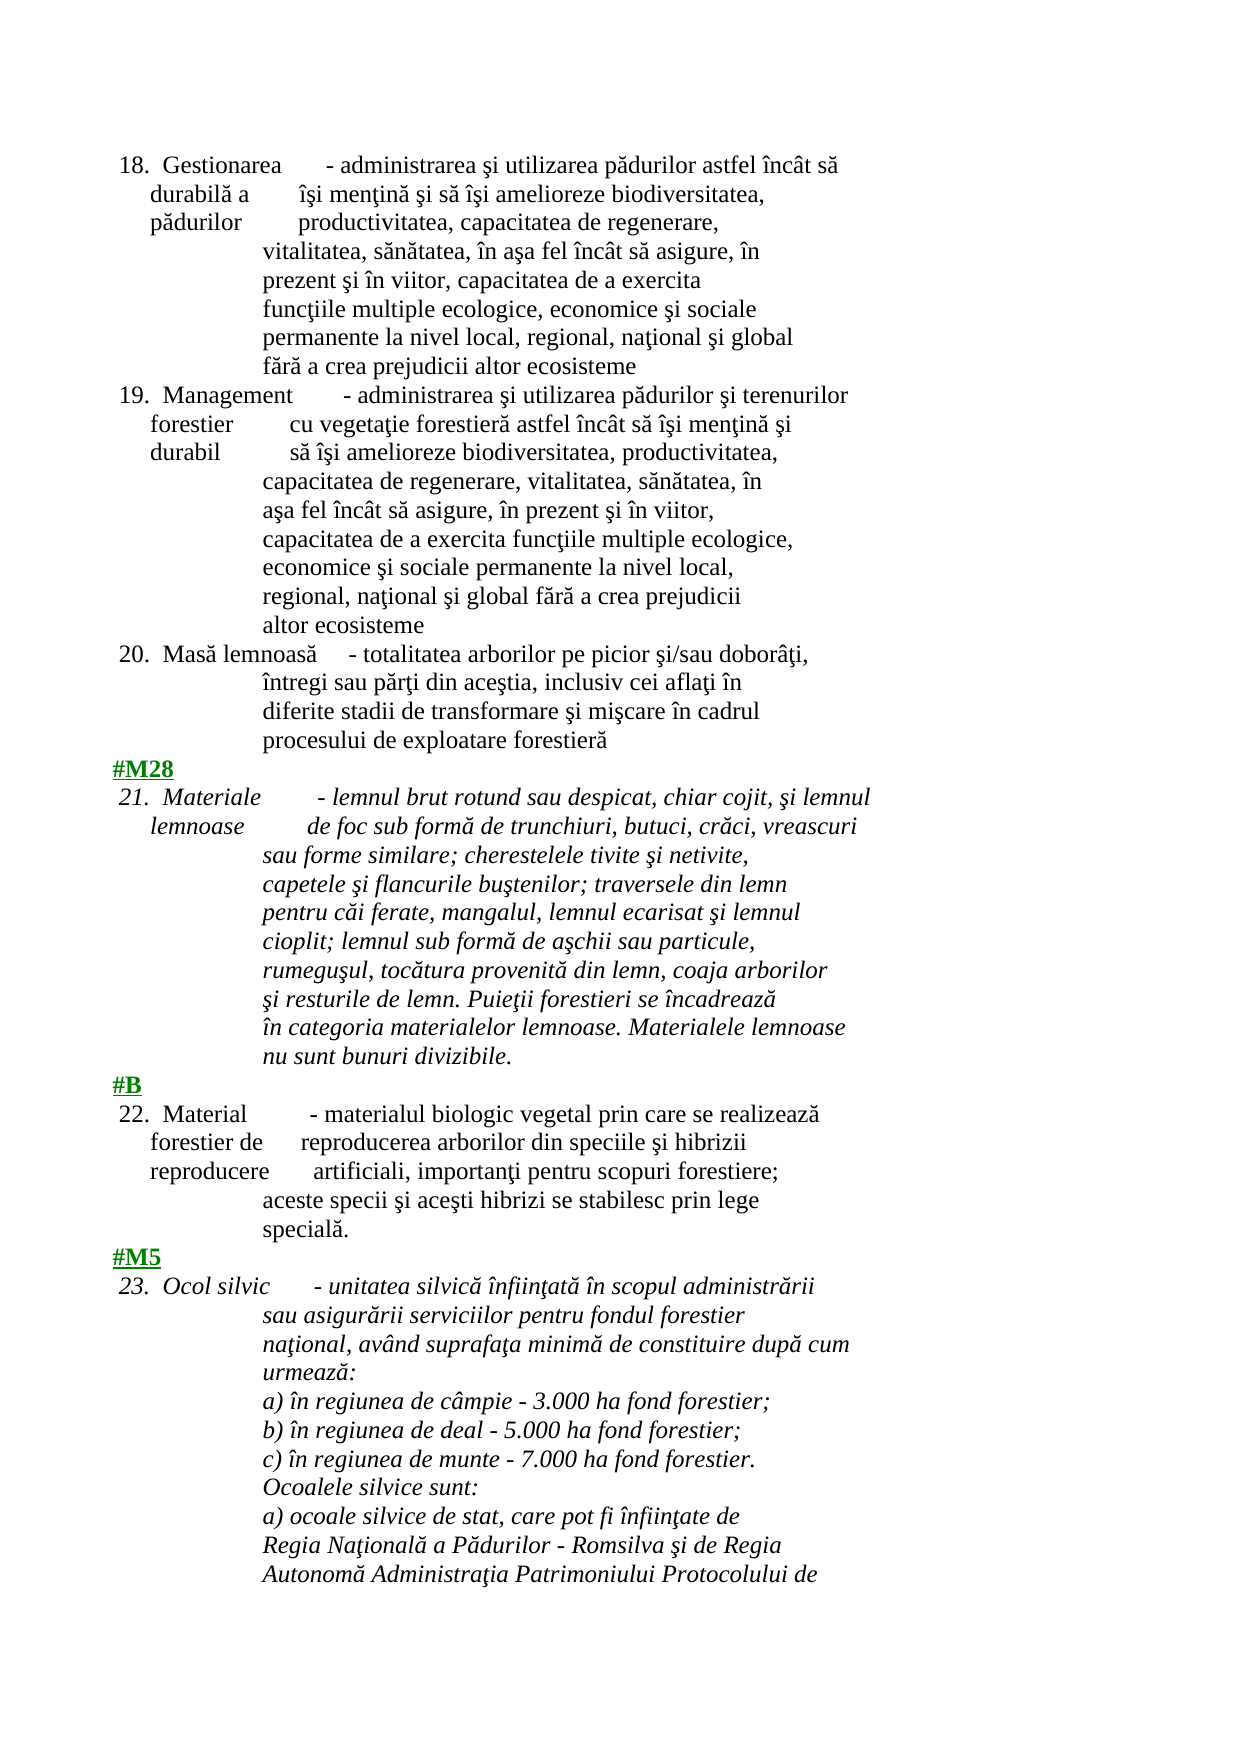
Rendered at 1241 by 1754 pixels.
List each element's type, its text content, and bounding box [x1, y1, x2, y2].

text diferite stadii de transformare şi mişcare în cadrul [112, 696, 1128, 725]
text fără a crea prejudicii altor ecosisteme [112, 351, 1128, 380]
text capacitatea de regenerare, vitalitatea, sănătatea, în [112, 466, 1128, 495]
text #M28 [112, 754, 1128, 782]
text Autonomă Administraţia Patrimoniului Protocolului de [112, 1559, 1128, 1587]
text a) în regiunea de câmpie - 3.000 ha fond forestier; [112, 1386, 1128, 1415]
text c) în regiunea de munte - 7.000 ha fond forestier. [112, 1444, 1128, 1472]
text forestier de reproducerea arborilor din speciile şi hibrizii [112, 1127, 1128, 1156]
text economice şi sociale permanente la nivel local, [112, 552, 1128, 581]
text prezent şi în viitor, capacitatea de a exercita [112, 265, 1128, 294]
text b) în regiunea de deal - 5.000 ha fond forestier; [112, 1415, 1128, 1444]
text 22. Material - materialul biologic vegetal prin care se realizează [112, 1099, 1128, 1127]
text urmează: [112, 1357, 1128, 1386]
text Ocoalele silvice sunt: [112, 1472, 1128, 1501]
text specială. [112, 1214, 1128, 1242]
text şi resturile de lemn. Puieţii forestieri se încadrează [112, 984, 1128, 1012]
text pădurilor productivitatea, capacitatea de regenerare, [112, 207, 1128, 236]
text #B [112, 1070, 1128, 1099]
text capetele şi flancurile buştenilor; traversele din lemn [112, 869, 1128, 897]
text lemnoase de foc sub formă de trunchiuri, butuci, crăci, vreascuri [112, 811, 1128, 840]
text 19. Management - administrarea şi utilizarea pădurilor şi terenurilor [112, 380, 1128, 409]
text #M5 [112, 1242, 1128, 1271]
text funcţiile multiple ecologice, economice şi sociale [112, 294, 1128, 322]
text capacitatea de a exercita funcţiile multiple ecologice, [112, 524, 1128, 552]
text 21. Materiale - lemnul brut rotund sau despicat, chiar cojit, şi lemnul [112, 782, 1128, 811]
text regional, naţional şi global fără a crea prejudicii [112, 581, 1128, 610]
text forestier cu vegetaţie forestieră astfel încât să îşi menţină şi [112, 409, 1128, 437]
text permanente la nivel local, regional, naţional şi global [112, 322, 1128, 351]
text sau asigurării serviciilor pentru fondul forestier [112, 1300, 1128, 1329]
text sau forme similare; cherestelele tivite şi netivite, [112, 840, 1128, 869]
text 23. Ocol silvic - unitatea silvică înfiinţată în scopul administrării [112, 1271, 1128, 1300]
text vitalitatea, sănătatea, în aşa fel încât să asigure, în [112, 236, 1128, 265]
text cioplit; lemnul sub formă de aşchii sau particule, [112, 926, 1128, 955]
text durabil să îşi amelioreze biodiversitatea, productivitatea, [112, 437, 1128, 466]
text 18. Gestionarea - administrarea şi utilizarea pădurilor astfel încât să [112, 150, 1128, 179]
text 20. Masă lemnoasă - totalitatea arborilor pe picior şi/sau doborâţi, [112, 639, 1128, 667]
text altor ecosisteme [112, 610, 1128, 639]
text aşa fel încât să asigure, în prezent şi în viitor, [112, 495, 1128, 524]
text pentru căi ferate, mangalul, lemnul ecarisat şi lemnul [112, 897, 1128, 926]
text aceste specii şi aceşti hibrizi se stabilesc prin lege [112, 1185, 1128, 1214]
text Regia Naţională a Pădurilor - Romsilva şi de Regia [112, 1530, 1128, 1559]
text întregi sau părţi din aceştia, inclusiv cei aflaţi în [112, 667, 1128, 696]
text durabilă a îşi menţină şi să îşi amelioreze biodiversitatea, [112, 179, 1128, 207]
text rumeguşul, tocătura provenită din lemn, coaja arborilor [112, 955, 1128, 984]
text a) ocoale silvice de stat, care pot fi înfiinţate de [112, 1501, 1128, 1530]
text nu sunt bunuri divizibile. [112, 1041, 1128, 1070]
text procesului de exploatare forestieră [112, 725, 1128, 754]
text reproducere artificiali, importanţi pentru scopuri forestiere; [112, 1156, 1128, 1185]
text în categoria materialelor lemnoase. Materialele lemnoase [112, 1012, 1128, 1041]
text naţional, având suprafaţa minimă de constituire după cum [112, 1329, 1128, 1357]
